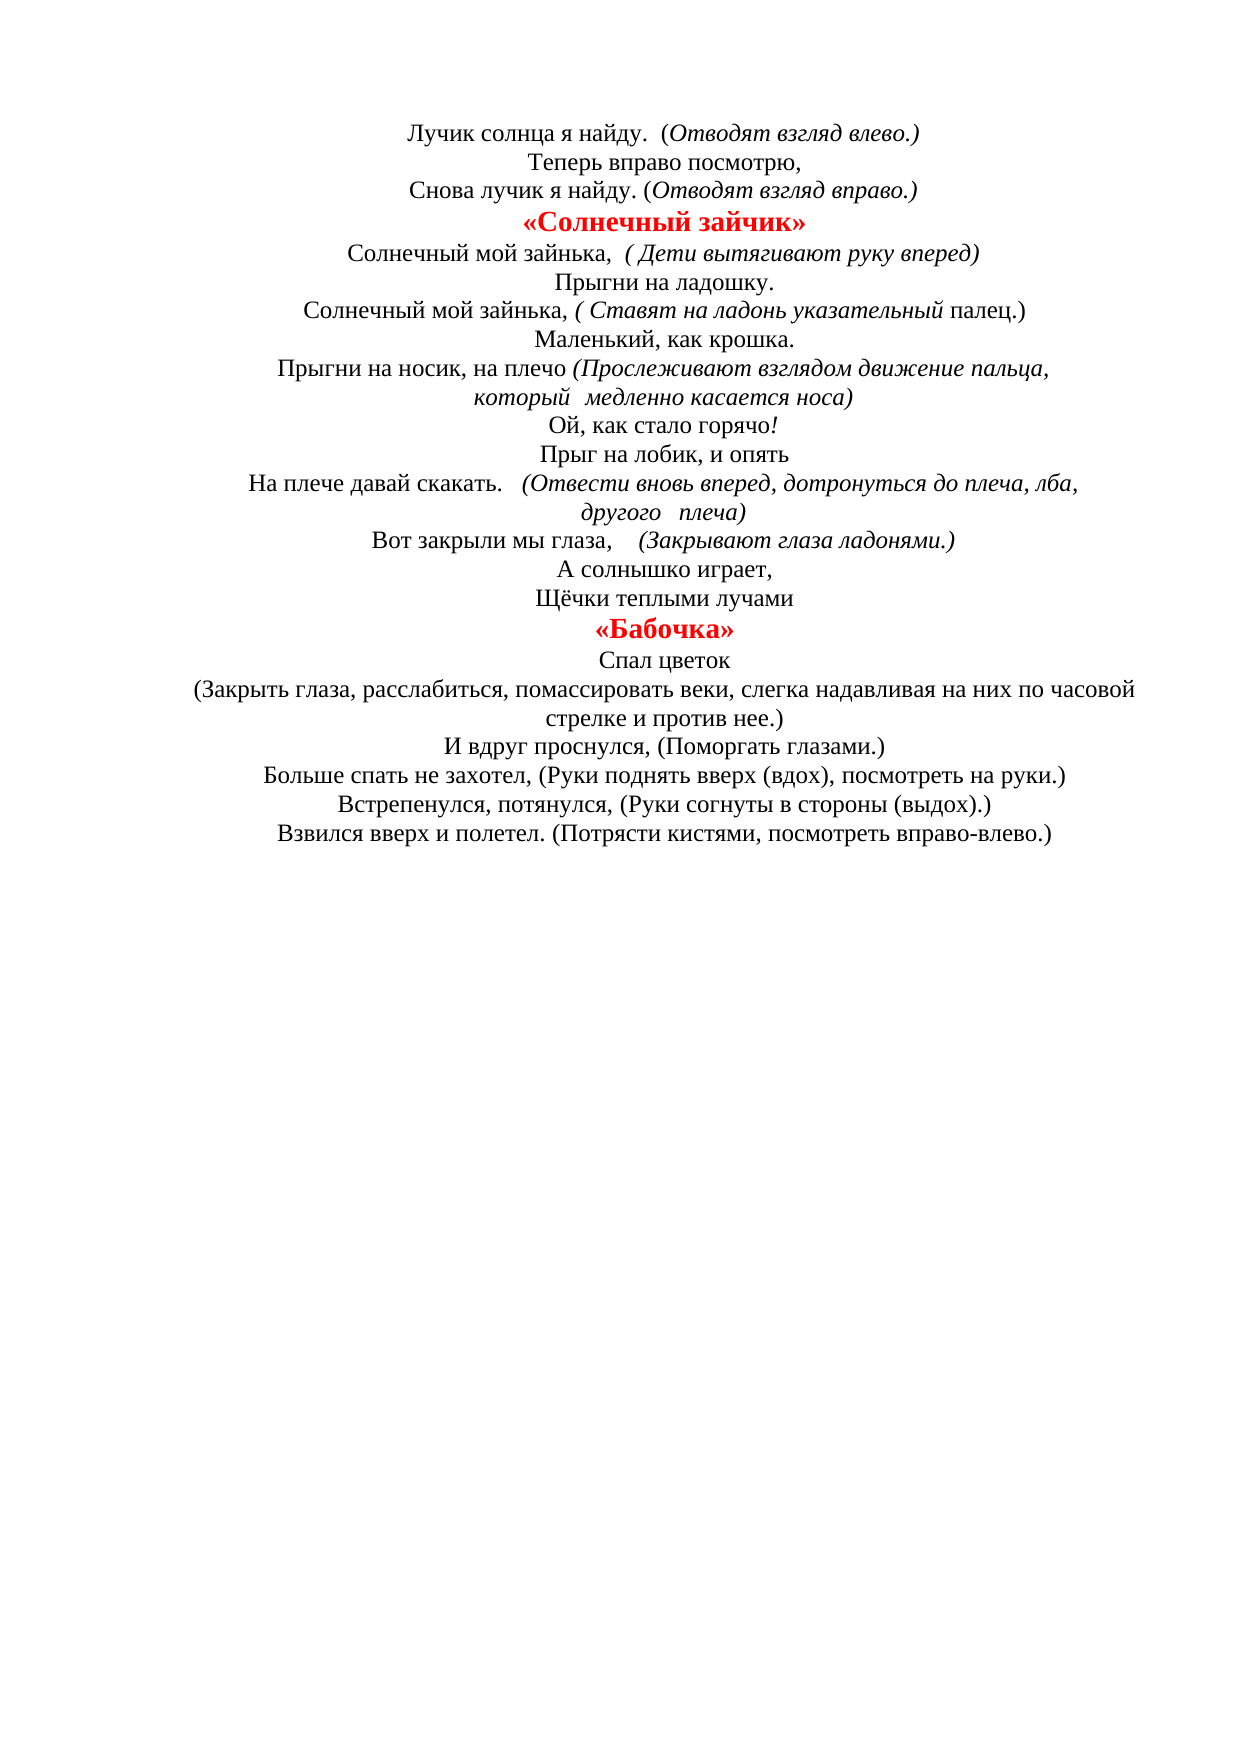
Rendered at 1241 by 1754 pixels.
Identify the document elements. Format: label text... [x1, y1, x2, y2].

text Вот закрыли мы глаза, (Закрывают глаза ладонями.) [177, 525, 1152, 554]
text Спал цветок [177, 645, 1152, 674]
text «Бабочка» [177, 612, 1152, 645]
text Щёчки теплыми лучами [177, 583, 1152, 612]
text Лучик солнца я найду. (Отводят взгляд влево.) [177, 118, 1152, 147]
text На плече давай скакать. (Отвести вновь вперед, дотронуться до плеча, лба, другого плеча) [177, 468, 1152, 525]
text Взвился вверх и полетел. (Потрясти кистями, посмотреть вправо-влево.) [177, 818, 1152, 846]
text Встрепенулся, потянулся, (Руки согнуты в стороны (выдох).) [177, 789, 1152, 818]
text «Солнечный зайчик» [177, 204, 1152, 238]
text Ой, как стало горячо! [177, 410, 1152, 439]
text Теперь вправо посмотрю, [177, 147, 1152, 176]
text А солнышко играет, [177, 554, 1152, 583]
text Солнечный мой зайнька, ( Ставят на ладонь указательный палец.) [177, 295, 1152, 324]
text (Закрыть глаза, расслабиться, помассировать веки, слегка надавливая на них по часовой стрелке и против нее.) [177, 674, 1152, 731]
text И вдруг проснулся, (Поморгать глазами.) [177, 731, 1152, 760]
text Прыг на лобик, и опять [177, 439, 1152, 468]
text Маленький, как крошка. [177, 324, 1152, 353]
text Прыгни на носик, на плечо (Прослеживают взглядом движение пальца, который медленно касается носа) [177, 353, 1152, 410]
text Прыгни на ладошку. [177, 267, 1152, 295]
text Снова лучик я найду. (Отводят взгляд вправо.) [177, 176, 1152, 204]
text Солнечный мой зайнька, ( Дети вытягивают руку вперед) [177, 238, 1152, 267]
text Больше спать не захотел, (Руки поднять вверх (вдох), посмотреть на руки.) [177, 760, 1152, 789]
